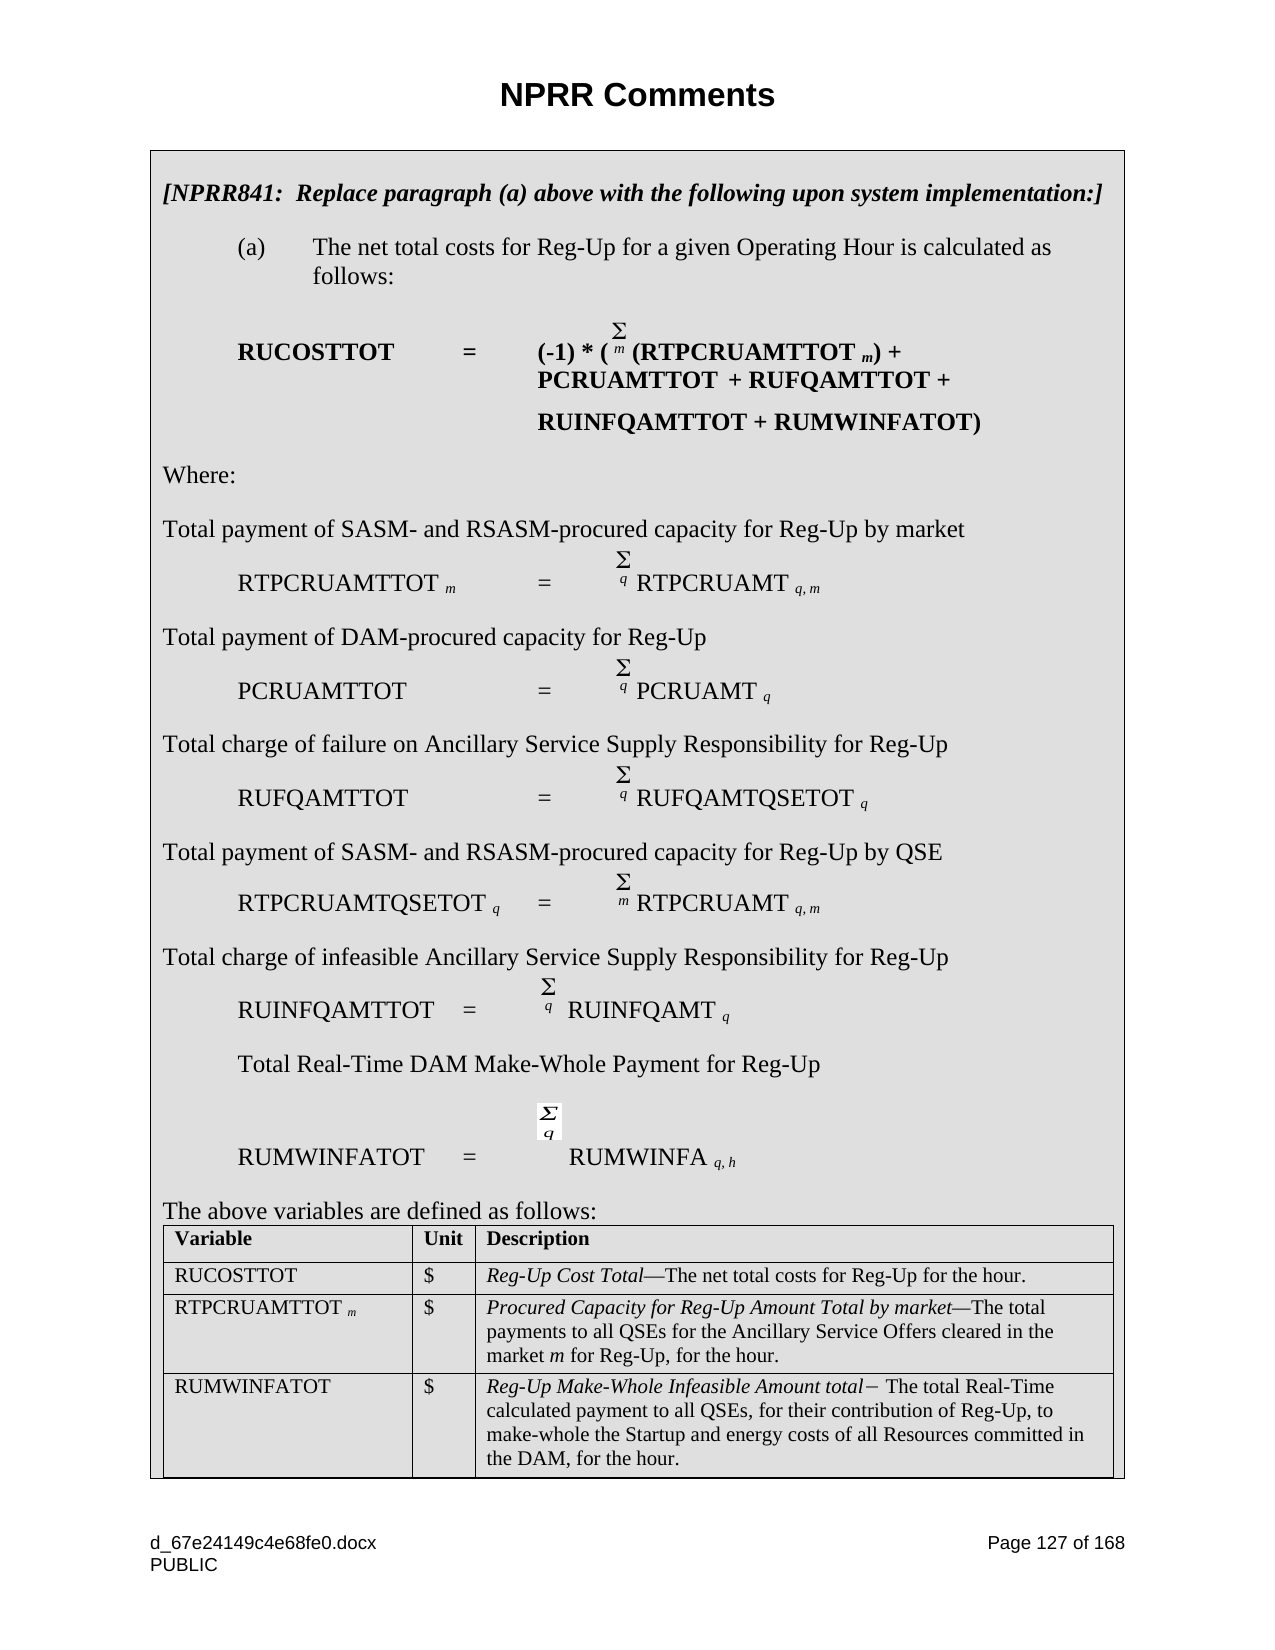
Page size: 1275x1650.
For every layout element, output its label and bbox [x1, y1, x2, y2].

table_header [151, 151, 1124, 1478]
